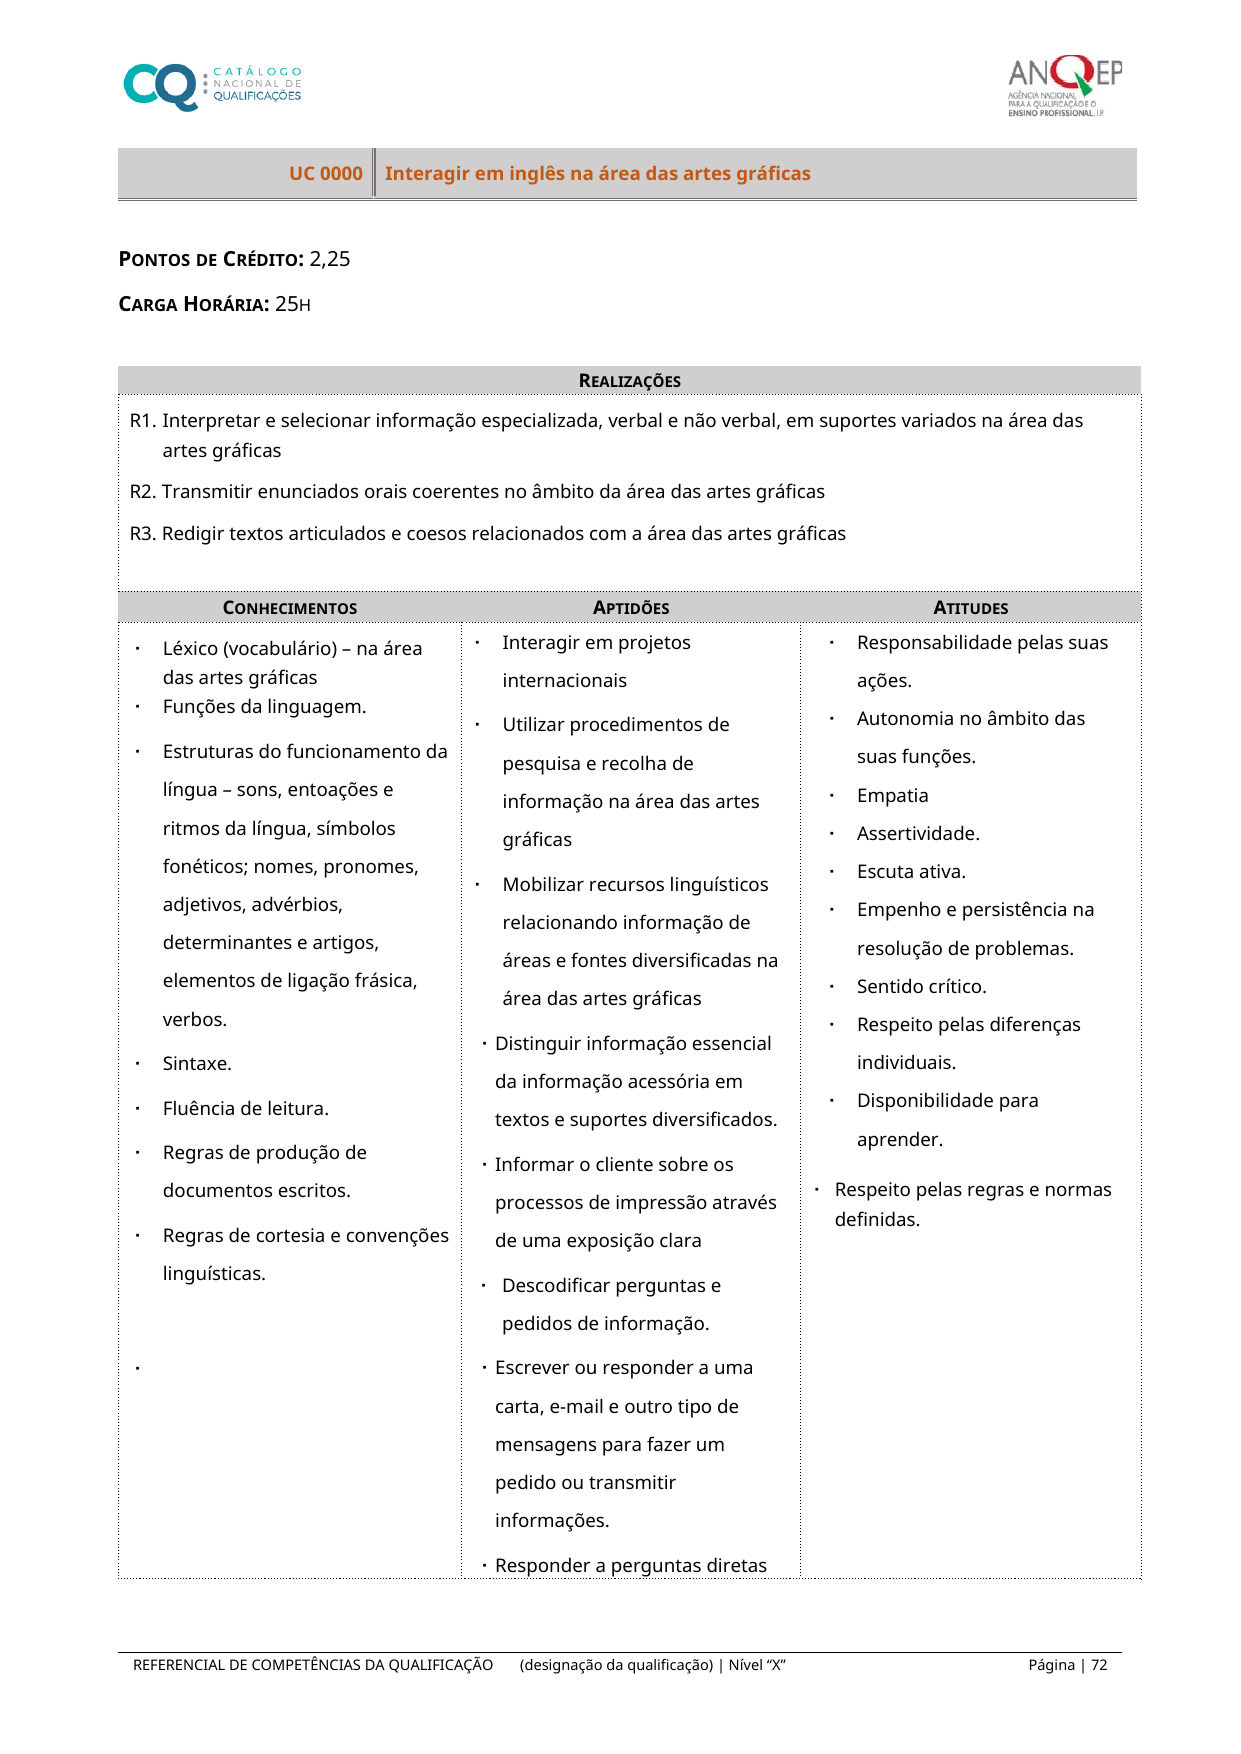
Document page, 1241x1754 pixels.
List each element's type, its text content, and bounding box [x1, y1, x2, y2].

table_header UC 0000 [118, 148, 374, 198]
table_header Realizações [118, 366, 1141, 394]
table_header Interagir em inglês na área das artes gráficas [374, 148, 1137, 198]
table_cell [801, 622, 1141, 1578]
table_cell R1. Interpretar e selecionar informação especializada, verbal e não verbal, em suportes variados na área das artes gráficas R2. Transmitir enunciados orais coerentes no âmbito da área das artes gráficas R3. Redigir textos articulados e coesos relacionados com a área das artes gráficas [118, 394, 1141, 591]
table_cell Aptidões [461, 591, 801, 622]
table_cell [461, 622, 801, 1578]
picture [118, 46, 306, 130]
text Pontos de Crédito: 2,25 [118, 244, 1122, 272]
picture [1008, 55, 1123, 119]
table_cell Atitudes [801, 591, 1141, 622]
text Carga Horária: 25h [118, 289, 1122, 318]
table_cell Conhecimentos [118, 591, 461, 622]
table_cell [118, 622, 461, 1578]
